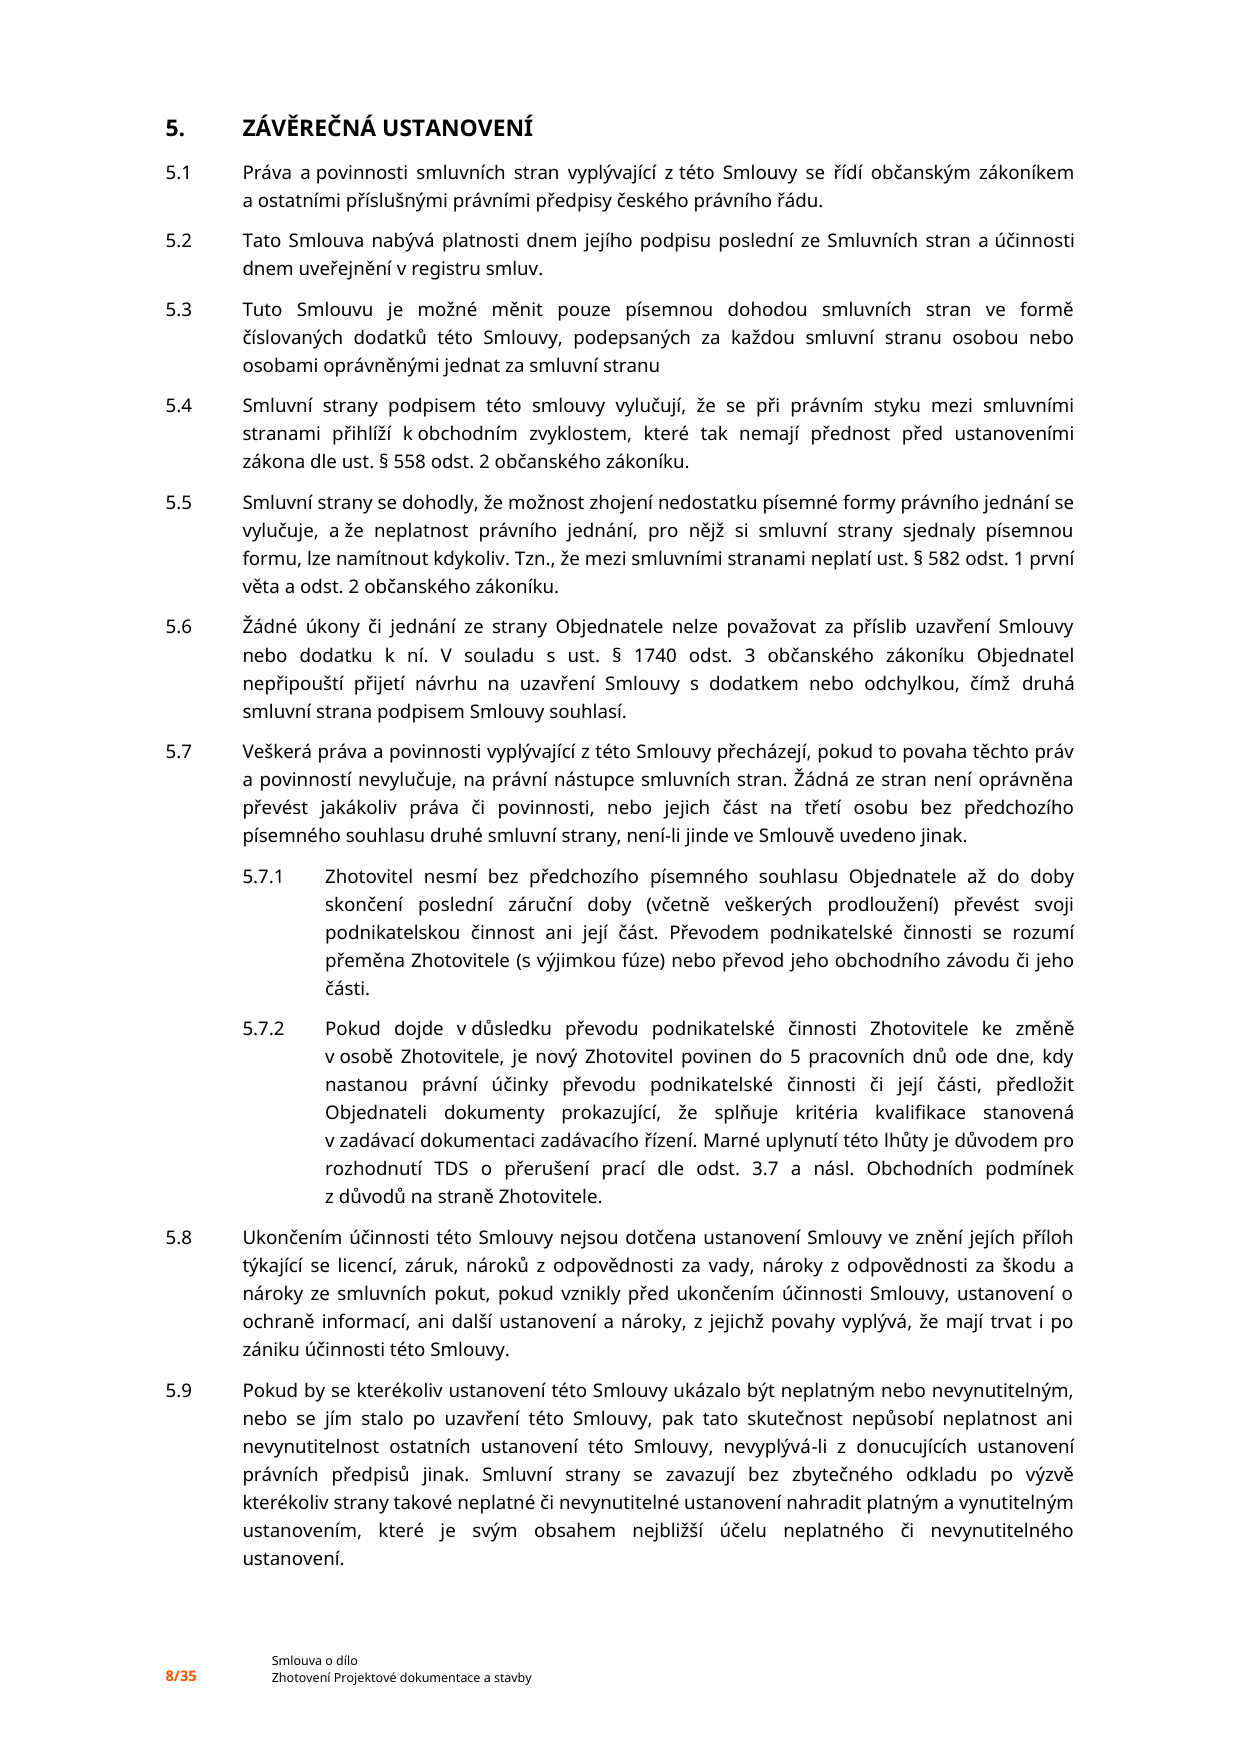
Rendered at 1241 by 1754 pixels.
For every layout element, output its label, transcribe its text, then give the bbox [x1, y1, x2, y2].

text Ukončením účinnosti této Smlouvy nejsou dotčena ustanovení Smlouvy ve znění jejích příloh týkající se licencí, záruk, nároků z odpovědnosti za vady, nároky z odpovědnosti za škodu a nároky ze smluvních pokut, pokud vznikly před ukončením účinnosti Smlouvy, ustanovení o ochraně informací, ani další ustanovení a nároky, z jejichž povahy vyplývá, že mají trvat i po zániku účinnosti této Smlouvy. [165, 1224, 1075, 1362]
list Pokud dojde v důsledku převodu podnikatelské činnosti Zhotovitele ke změně v osobě Zhotovitele, je nový Zhotovitel povinen do 5 pracovních dnů ode dne, kdy nastanou právní účinky převodu podnikatelské činnosti či její části, předložit Objednateli dokumenty prokazující, že splňuje kritéria kvalifikace stanovená v zadávací dokumentaci zadávacího řízení. Marné uplynutí této lhůty je důvodem pro rozhodnutí TDS o přerušení prací dle odst. 3.7 a násl. Obchodních podmínek z důvodů na straně Zhotovitele. [242, 1016, 1075, 1209]
text Tuto Smlouvu je možné měnit pouze písemnou dohodou smluvních stran ve formě číslovaných dodatků této Smlouvy, podepsaných za každou smluvní stranu osobou nebo osobami oprávněnými jednat za smluvní stranu [165, 296, 1075, 378]
text Smluvní strany podpisem této smlouvy vylučují, že se při právním styku mezi smluvními stranami přihlíží k obchodním zvyklostem, které tak nemají přednost před ustanoveními zákona dle ust. § 558 odst. 2 občanského zákoníku. [165, 393, 1075, 474]
text Tato Smlouva nabývá platnosti dnem jejího podpisu poslední ze Smluvních stran a účinnosti dnem uveřejnění v registru smluv. [165, 228, 1075, 281]
list Zhotovitel nesmí bez předchozího písemného souhlasu Objednatele až do doby skončení poslední záruční doby (včetně veškerých prodloužení) převést svoji podnikatelskou činnost ani její část. Převodem podnikatelské činnosti se rozumí přeměna Zhotovitele (s výjimkou fúze) nebo převod jeho obchodního závodu či jeho části. [242, 863, 1075, 1001]
text Žádné úkony či jednání ze strany Objednatele nelze považovat za příslib uzavření Smlouvy nebo dodatku k ní. V souladu s ust. § 1740 odst. 3 občanského zákoníku Objednatel nepřipouští přijetí návrhu na uzavření Smlouvy s dodatkem nebo odchylkou, čímž druhá smluvní strana podpisem Smlouvy souhlasí. [165, 614, 1075, 723]
text Pokud by se kterékoliv ustanovení této Smlouvy ukázalo být neplatným nebo nevynutitelným, nebo se jím stalo po uzavření této Smlouvy, pak tato skutečnost nepůsobí neplatnost ani nevynutitelnost ostatních ustanovení této Smlouvy, nevyplývá-li z donucujících ustanovení právních předpisů jinak. Smluvní strany se zavazují bez zbytečného odkladu po výzvě kterékoliv strany takové neplatné či nevynutitelné ustanovení nahradit platným a vynutitelným ustanovením, které je svým obsahem nejbližší účelu neplatného či nevynutitelného ustanovení. [165, 1377, 1075, 1571]
text ZÁVĚREČNÁ USTANOVENÍ [165, 112, 1075, 143]
text Práva a povinnosti smluvních stran vyplývající z této Smlouvy se řídí občanským zákoníkem a ostatními příslušnými právními předpisy českého právního řádu. [165, 159, 1075, 213]
list Veškerá práva a povinnosti vyplývající z této Smlouvy přecházejí, pokud to povaha těchto práv a povinností nevylučuje, na právní nástupce smluvních stran. Žádná ze stran není oprávněna převést jakákoliv práva či povinnosti, nebo jejich část na třetí osobu bez předchozího písemného souhlasu druhé smluvní strany, není-li jinde ve Smlouvě uvedeno jinak. [165, 738, 1075, 848]
text Smluvní strany se dohodly, že možnost zhojení nedostatku písemné formy právního jednání se vylučuje, a že neplatnost právního jednání, pro nějž si smluvní strany sjednaly písemnou formu, lze namítnout kdykoliv. Tzn., že mezi smluvními stranami neplatí ust. § 582 odst. 1 první věta a odst. 2 občanského zákoníku. [165, 489, 1075, 599]
